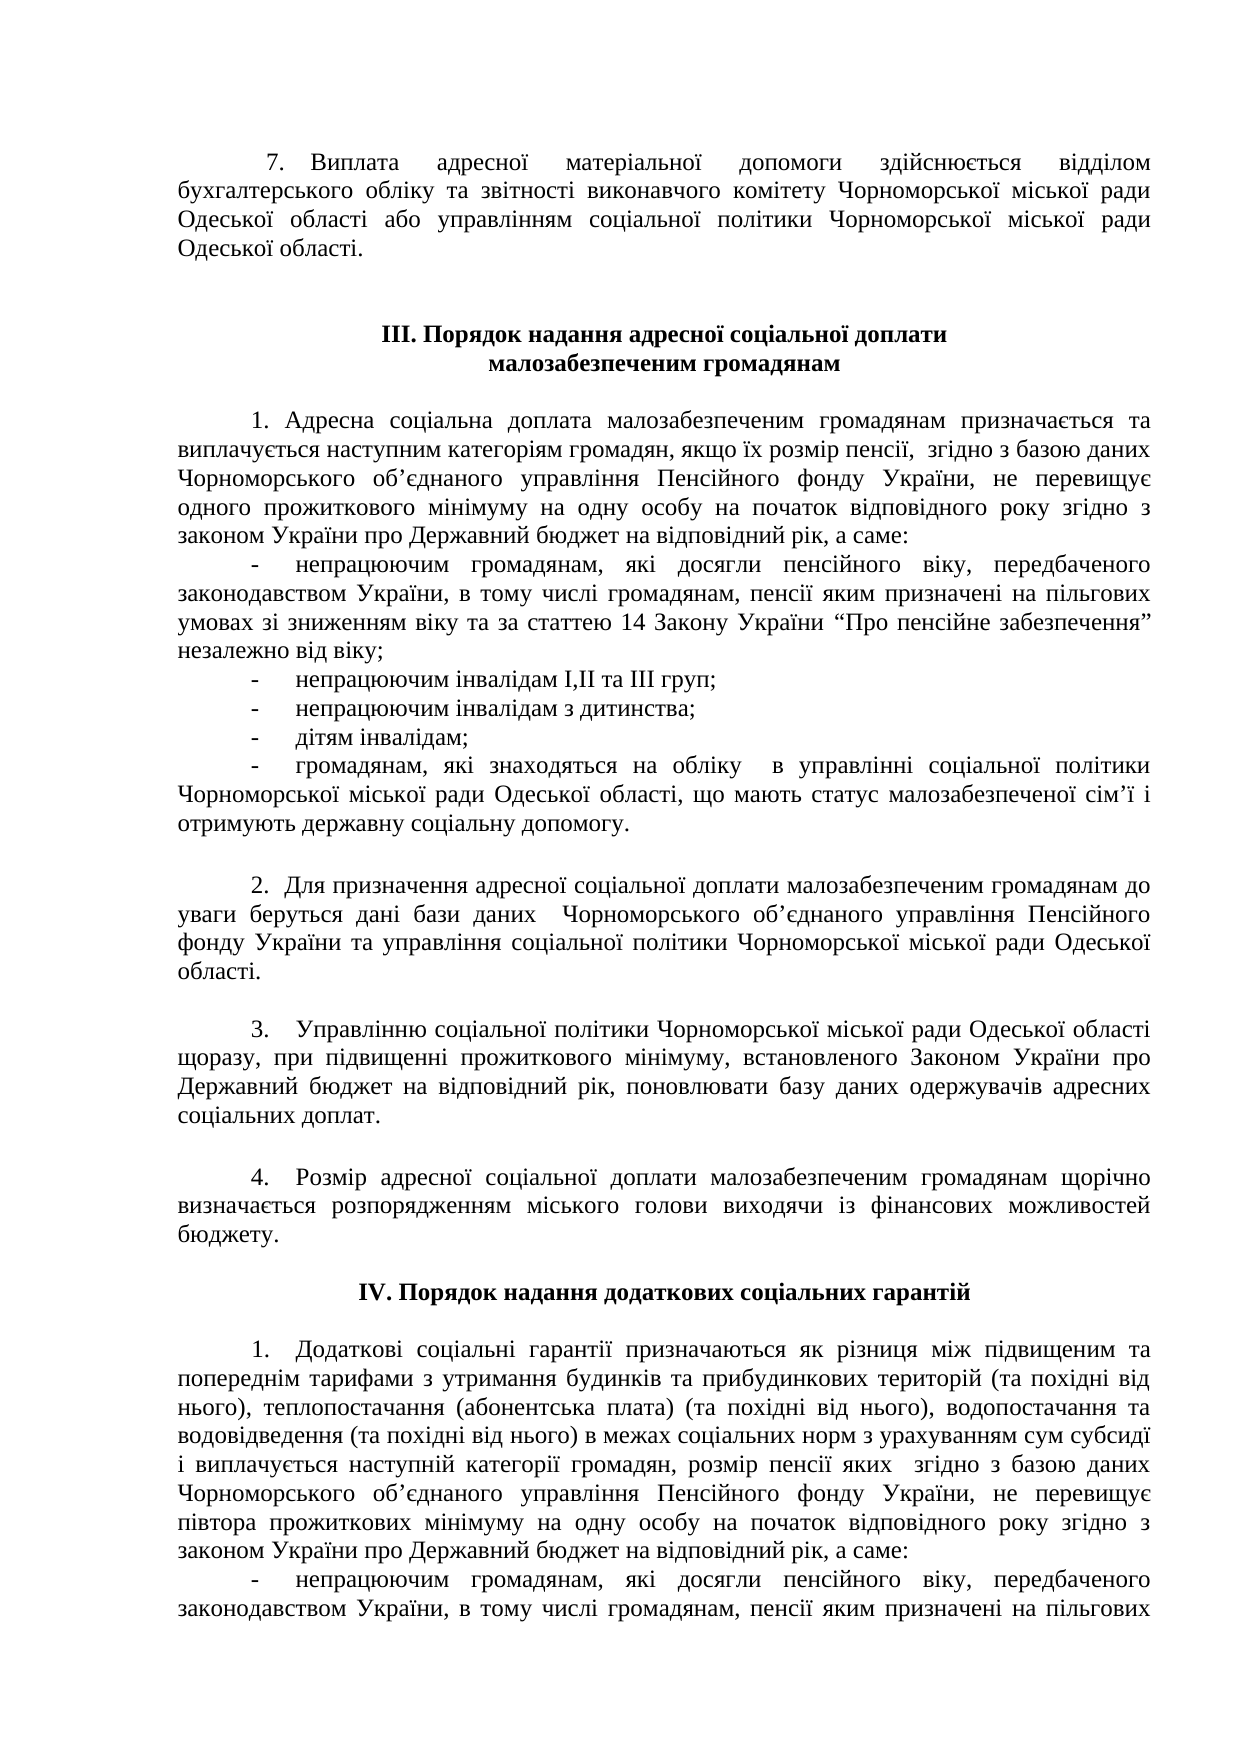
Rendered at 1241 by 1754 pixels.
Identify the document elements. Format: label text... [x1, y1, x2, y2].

list непрацюючим інвалідам І,ІІ та ІІІ груп; [177, 664, 1152, 693]
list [177, 1564, 1152, 1622]
list Розмір адресної соціальної доплати малозабезпеченим громадянам щорічно визначається розпорядженням міського голови виходячи із фінансових можливостей бюджету. [177, 1162, 1152, 1248]
list Додаткові соціальні гарантії призначаються як різниця між підвищеним та попереднім тарифами з утримання будинків та прибудинкових територій (та похідні від нього), теплопостачання (абонентська плата) (та похідні від нього), водопостачання та водовідведення (та похідні від нього) в межах соціальних норм з урахуванням сум субсидї і виплачується наступній категорії громадян, розмір пенсії яких згідно з базою даних Чорноморського об’єднаного управління Пенсійного фонду України, не перевищує півтора прожиткових мінімуму на одну особу на початок відповідного року згідно з законом України про Державний бюджет на відповідний рік, а саме: [177, 1334, 1152, 1564]
list громадянам, які знаходяться на обліку в управлінні соціальної політики Чорноморської міської ради Одеської області, що мають статус малозабезпеченої сім’ї і отримують державну соціальну допомогу. [177, 751, 1152, 837]
text 1. Адресна соціальна доплата малозабезпеченим громадянам призначається та виплачується наступним категоріям громадян, якщо їх розмір пенсії, згідно з базою даних Чорноморського об’єднаного управління Пенсійного фонду України, не перевищує одного прожиткового мінімуму на одну особу на початок відповідного року згідно з законом України про Державний бюджет на відповідний рік, а саме: [177, 406, 1152, 549]
list Управлінню соціальної політики Чорноморської міської ради Одеської області щоразу, при підвищенні прожиткового мінімуму, встановленого Законом України про Державний бюджет на відповідний рік, поновлювати базу даних одержувачів адресних соціальних доплат. [177, 1014, 1152, 1129]
text ІІІ. Порядок надання адресної соціальної доплати [177, 319, 1152, 348]
list непрацюючим інвалідам з дитинства; [177, 693, 1152, 722]
text ІV. Порядок надання додаткових соціальних гарантій [177, 1277, 1152, 1305]
text малозабезпеченим громадянам [177, 348, 1152, 377]
list 2. Для призначення адресної соціальної доплати малозабезпеченим громадянам до уваги беруться дані бази даних Чорноморського об’єднаного управління Пенсійного фонду України та управління соціальної політики Чорноморської міської ради Одеської області. [177, 870, 1152, 985]
list Виплата адресної матеріальної допомоги здійснюється відділом бухгалтерського обліку та звітності виконавчого комітету Чорноморської міської ради Одеської області або управлінням соціальної політики Чорноморської міської ради Одеської області. [177, 147, 1152, 262]
list дітям інвалідам; [177, 722, 1152, 751]
